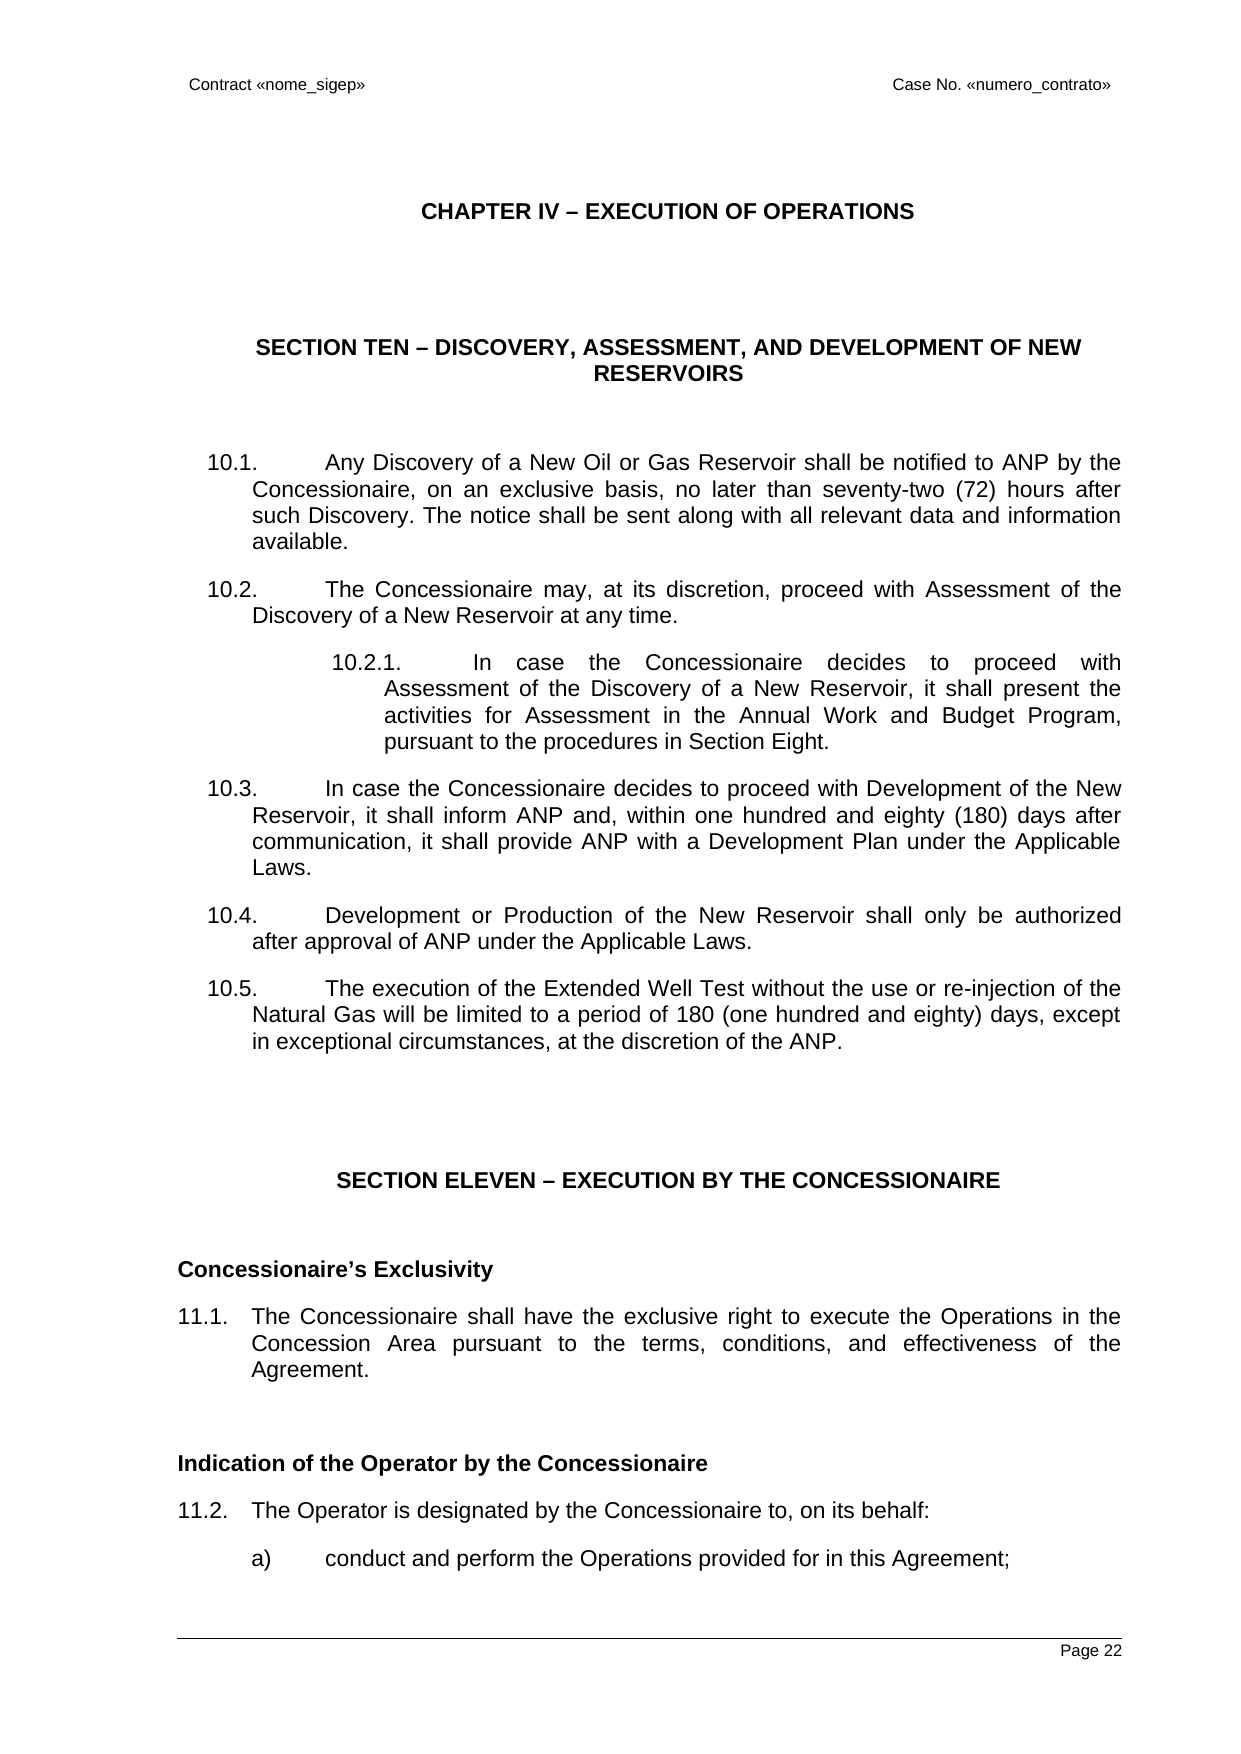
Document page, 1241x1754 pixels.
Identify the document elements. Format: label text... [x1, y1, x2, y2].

text In case the Concessionaire decides to proceed with Assessment of the Discovery of a New Reservoir, it shall present the activities for Assessment in the Annual Work and Budget Program, pursuant to the procedures in Section Eight. [331, 649, 1122, 754]
text Concessionaire’s Exclusivity [177, 1256, 1122, 1282]
text The Concessionaire may, at its discretion, proceed with Assessment of the Discovery of a New Reservoir at any time. [207, 576, 1122, 628]
text Development or Production of the New Reservoir shall only be authorized after approval of ANP under the Applicable Laws. [207, 902, 1122, 954]
text The Concessionaire shall have the exclusive right to execute the Operations in the Concession Area pursuant to the terms, conditions, and effectiveness of the Agreement. [177, 1303, 1122, 1382]
list conduct and perform the Operations provided for in this Agreement; [251, 1544, 1122, 1571]
text In case the Concessionaire decides to proceed with Development of the New Reservoir, it shall inform ANP and, within one hundred and eighty (180) days after communication, it shall provide ANP with a Development Plan under the Applicable Laws. [207, 775, 1122, 881]
text SECTION ELEVEN – EXECUTION BY THE CONCESSIONAIRE [177, 1167, 1122, 1193]
list SECTION TEN – DISCOVERY, ASSESSMENT, AND DEVELOPMENT OF NEW RESERVOIRS [215, 334, 1122, 387]
text Any Discovery of a New Oil or Gas Reservoir shall be notified to ANP by the Concessionaire, on an exclusive basis, no later than seventy-two (72) hours after such Discovery. The notice shall be sent along with all relevant data and information available. [207, 449, 1122, 555]
text Indication of the Operator by the Concessionaire [177, 1450, 1122, 1477]
text The execution of the Extended Well Test without the use or re-injection of the Natural Gas will be limited to a period of 180 (one hundred and eighty) days, except in exceptional circumstances, at the discretion of the ANP. [207, 975, 1122, 1054]
text The Operator is designated by the Concessionaire to, on its behalf: [177, 1497, 1122, 1524]
text EXECUTION OF OPERATIONS [295, 198, 1122, 224]
